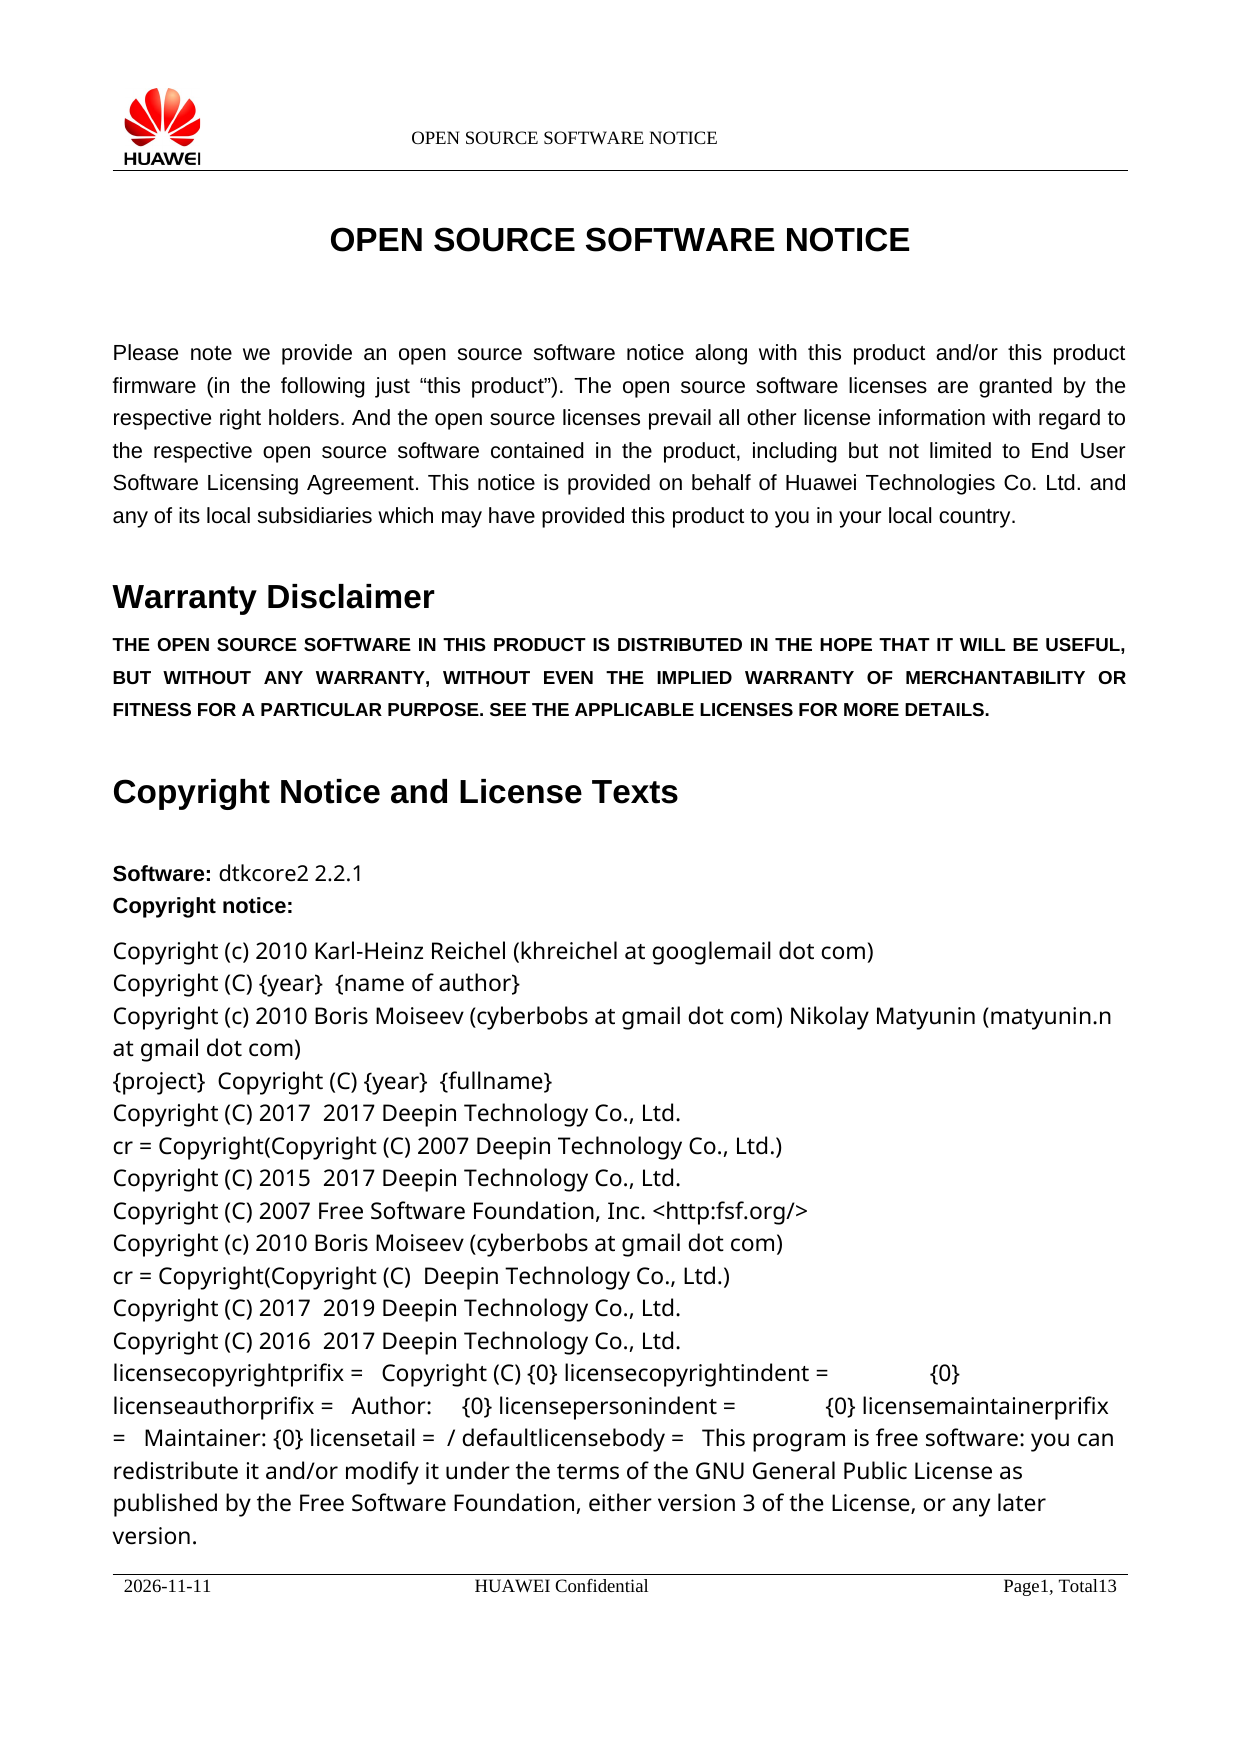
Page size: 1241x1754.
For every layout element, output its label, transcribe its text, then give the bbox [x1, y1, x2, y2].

text Please note we provide an open source software notice along with this product and/or this product firmware (in the following just “this product”). The open source software licenses are granted by the respective right holders. And the open source licenses prevail all other license information with regard to the respective open source software contained in the product, including but not limited to End User Software Licensing Agreement. This notice is provided on behalf of Huawei Technologies Co. Ltd. and any of its local subsidiaries which may have provided this product to you in your local country. [112, 336, 1128, 531]
title Software: dtkcore2 2.2.1 [112, 856, 1128, 889]
text OPEN SOURCE SOFTWARE NOTICE [112, 206, 1128, 271]
text Copyright notice: [112, 889, 1128, 921]
picture [124, 88, 201, 165]
text The open source software in this product is distributed in the hope that it will be useful, but WITHOUT ANY WARRANTY, without even the implied warranty of MERCHANTABILITY or FITNESS FOR A PARTICULAR PURPOSE. See the applicable licenses for more details. [112, 629, 1128, 726]
text Copyright Notice and License Texts [112, 759, 1128, 824]
text Warranty Disclaimer [112, 564, 1128, 629]
